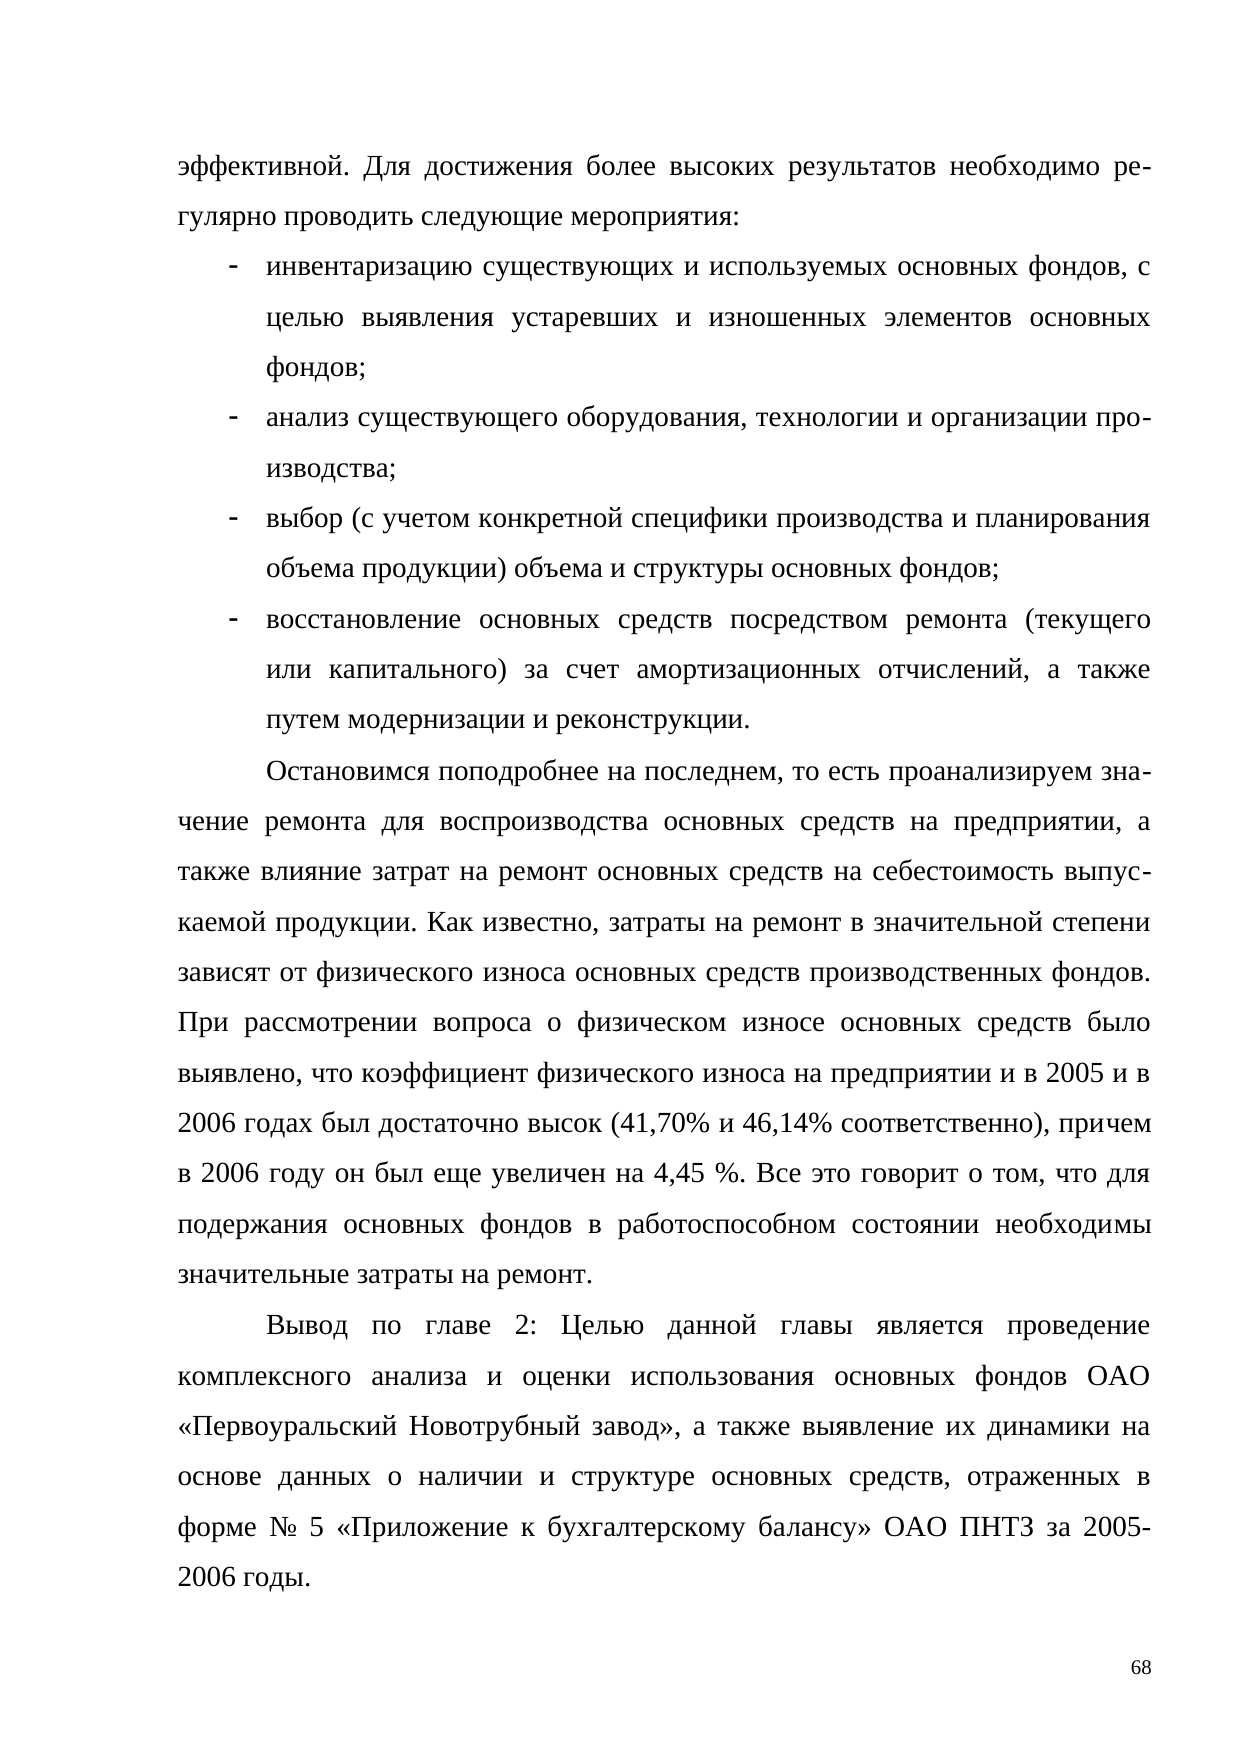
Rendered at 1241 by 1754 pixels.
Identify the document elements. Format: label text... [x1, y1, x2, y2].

text Вывод по главе 2: Целью данной главы является проведение комплексного анализа и оценки использования основных фондов ОАО «Первоуральский Новотрубный завод», а также выявление их динамики на основе данных о наличии и структуре основных средств, отраженных в форме № 5 «Приложение к бухгалтерскому балансу» ОАО ПНТЗ за 2005-2006 годы. [177, 1307, 1152, 1592]
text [177, 148, 1152, 232]
list восстановление основных средств посредством ремонта (текущего или капитального) за счет амортизационных отчислений, а также путем модернизации и реконструкции. [228, 601, 1152, 735]
list выбор (с учетом конкретной специфики производства и планирования объема продукции) объема и структуры основных фондов; [228, 500, 1152, 584]
list анализ существующего оборудования, технологии и организации производства; [228, 399, 1152, 483]
text Остановимся поподробнее на последнем, то есть проанализируем значение ремонта для воспроизводства основных средств на предприятии, а также влияние затрат на ремонт основных средств на себестоимость выпускаемой продукции. Как известно, затраты на ремонт в значительной степени зависят от физического износа основных средств производственных фондов. При рассмотрении вопроса о физическом износе основных средств было выявлено, что коэффициент физического износа на предприятии и в 2005 и в 2006 годах был достаточно высок (41,70% и 46,14% соответственно), причем в 2006 году он был еще увеличен на 4,45 %. Все это говорит о том, что для подержания основных фондов в работоспособном состоянии необходимы значительные затраты на ремонт. [177, 753, 1152, 1289]
list инвентаризацию существующих и используемых основных фондов, с целью выявления устаревших и изношенных элементов основных фондов; [228, 248, 1152, 383]
